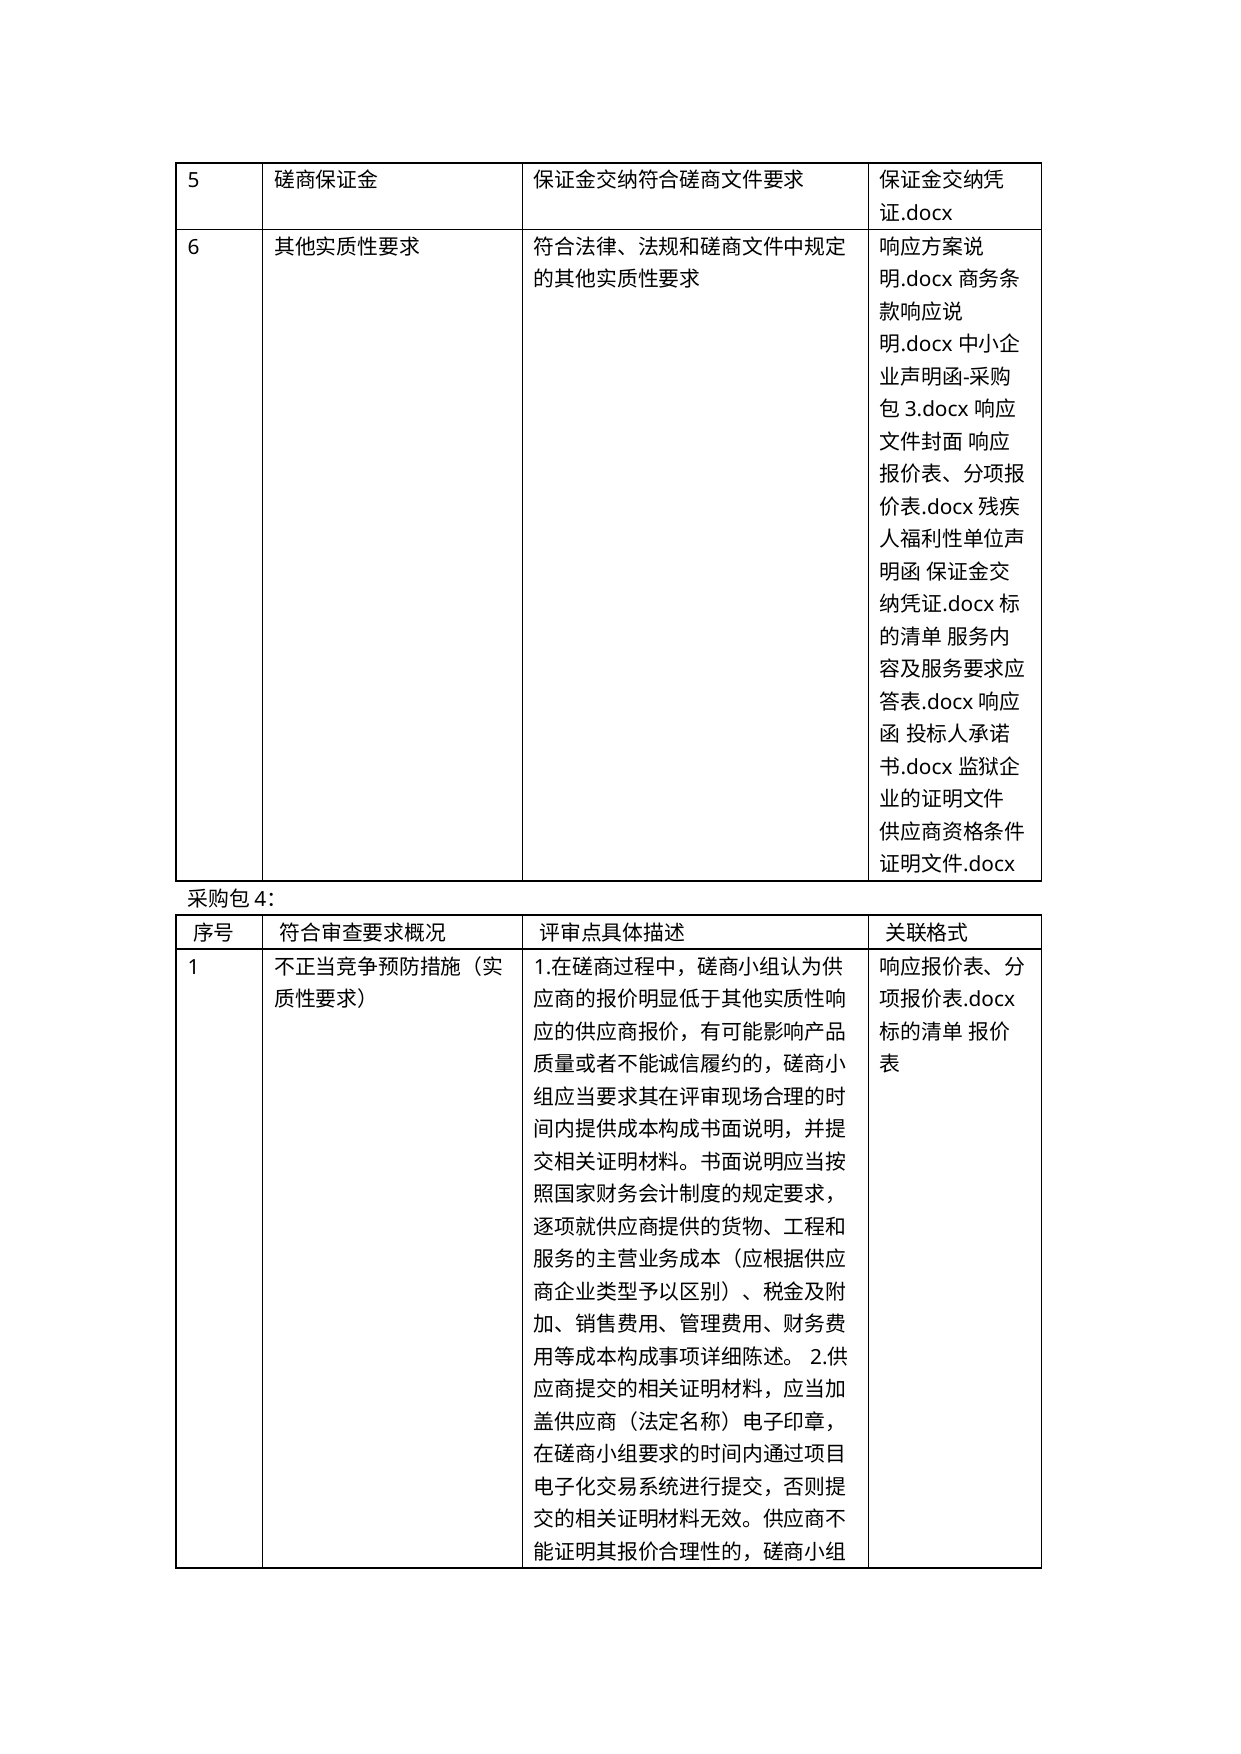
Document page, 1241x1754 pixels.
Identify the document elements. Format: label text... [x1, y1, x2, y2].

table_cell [523, 950, 868, 1567]
table_cell 其他实质性要求 [263, 230, 522, 880]
table_cell 符合法律、法规和磋商文件中规定的其他实质性要求 [523, 230, 868, 880]
text 采购包4： [187, 882, 1053, 914]
table_header 符合审查要求概况 [263, 916, 522, 948]
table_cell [869, 230, 1041, 880]
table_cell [869, 950, 1041, 1567]
table_cell 不正当竞争预防措施（实质性要求） [263, 950, 522, 1567]
table_header 关联格式 [869, 916, 1041, 948]
table_cell 5 [177, 164, 262, 228]
table_cell 6 [177, 230, 262, 880]
table_cell 保证金交纳符合磋商文件要求 [523, 164, 868, 228]
table_header 序号 [177, 916, 262, 948]
table_cell 保证金交纳凭证.docx [869, 164, 1041, 228]
table_cell 1 [177, 950, 262, 1567]
table_header 评审点具体描述 [523, 916, 868, 948]
table_cell 磋商保证金 [263, 164, 522, 228]
